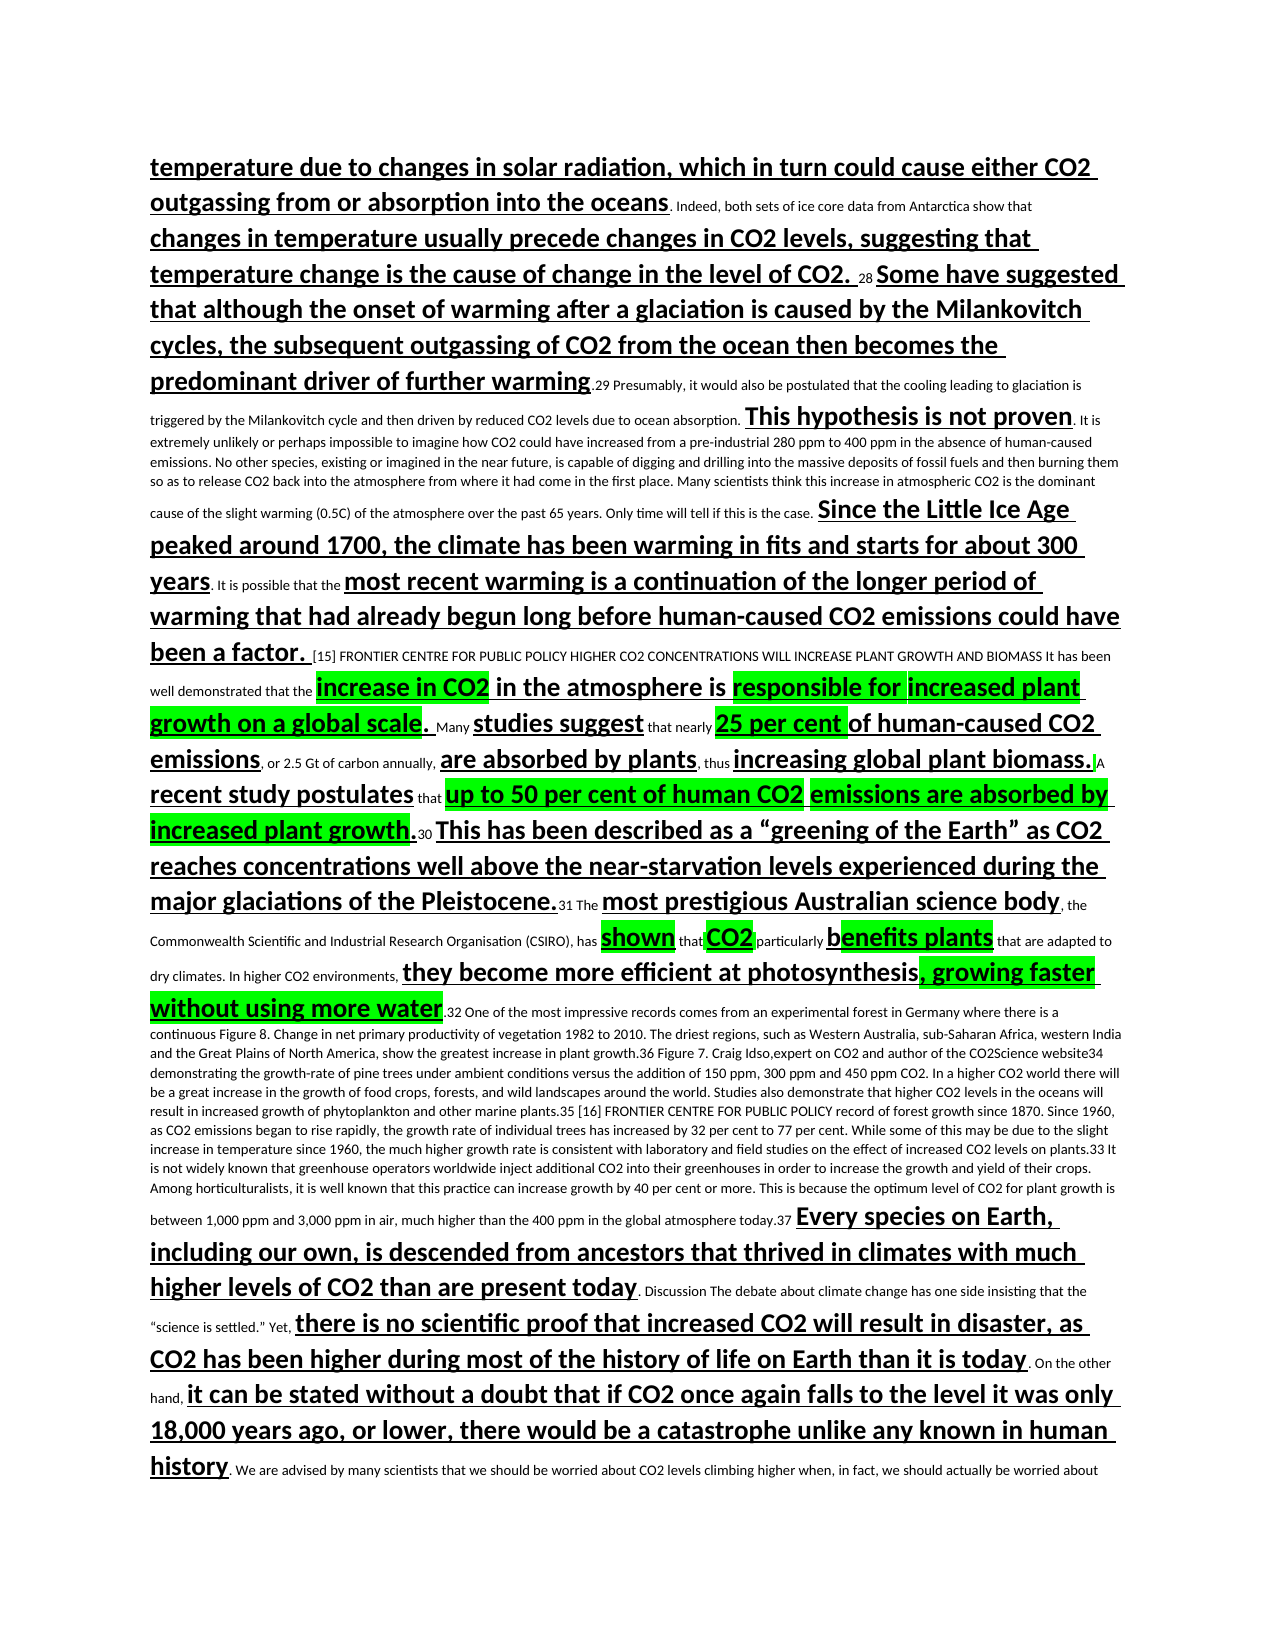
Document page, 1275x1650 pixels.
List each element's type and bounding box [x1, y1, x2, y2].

text [150, 150, 1125, 1482]
